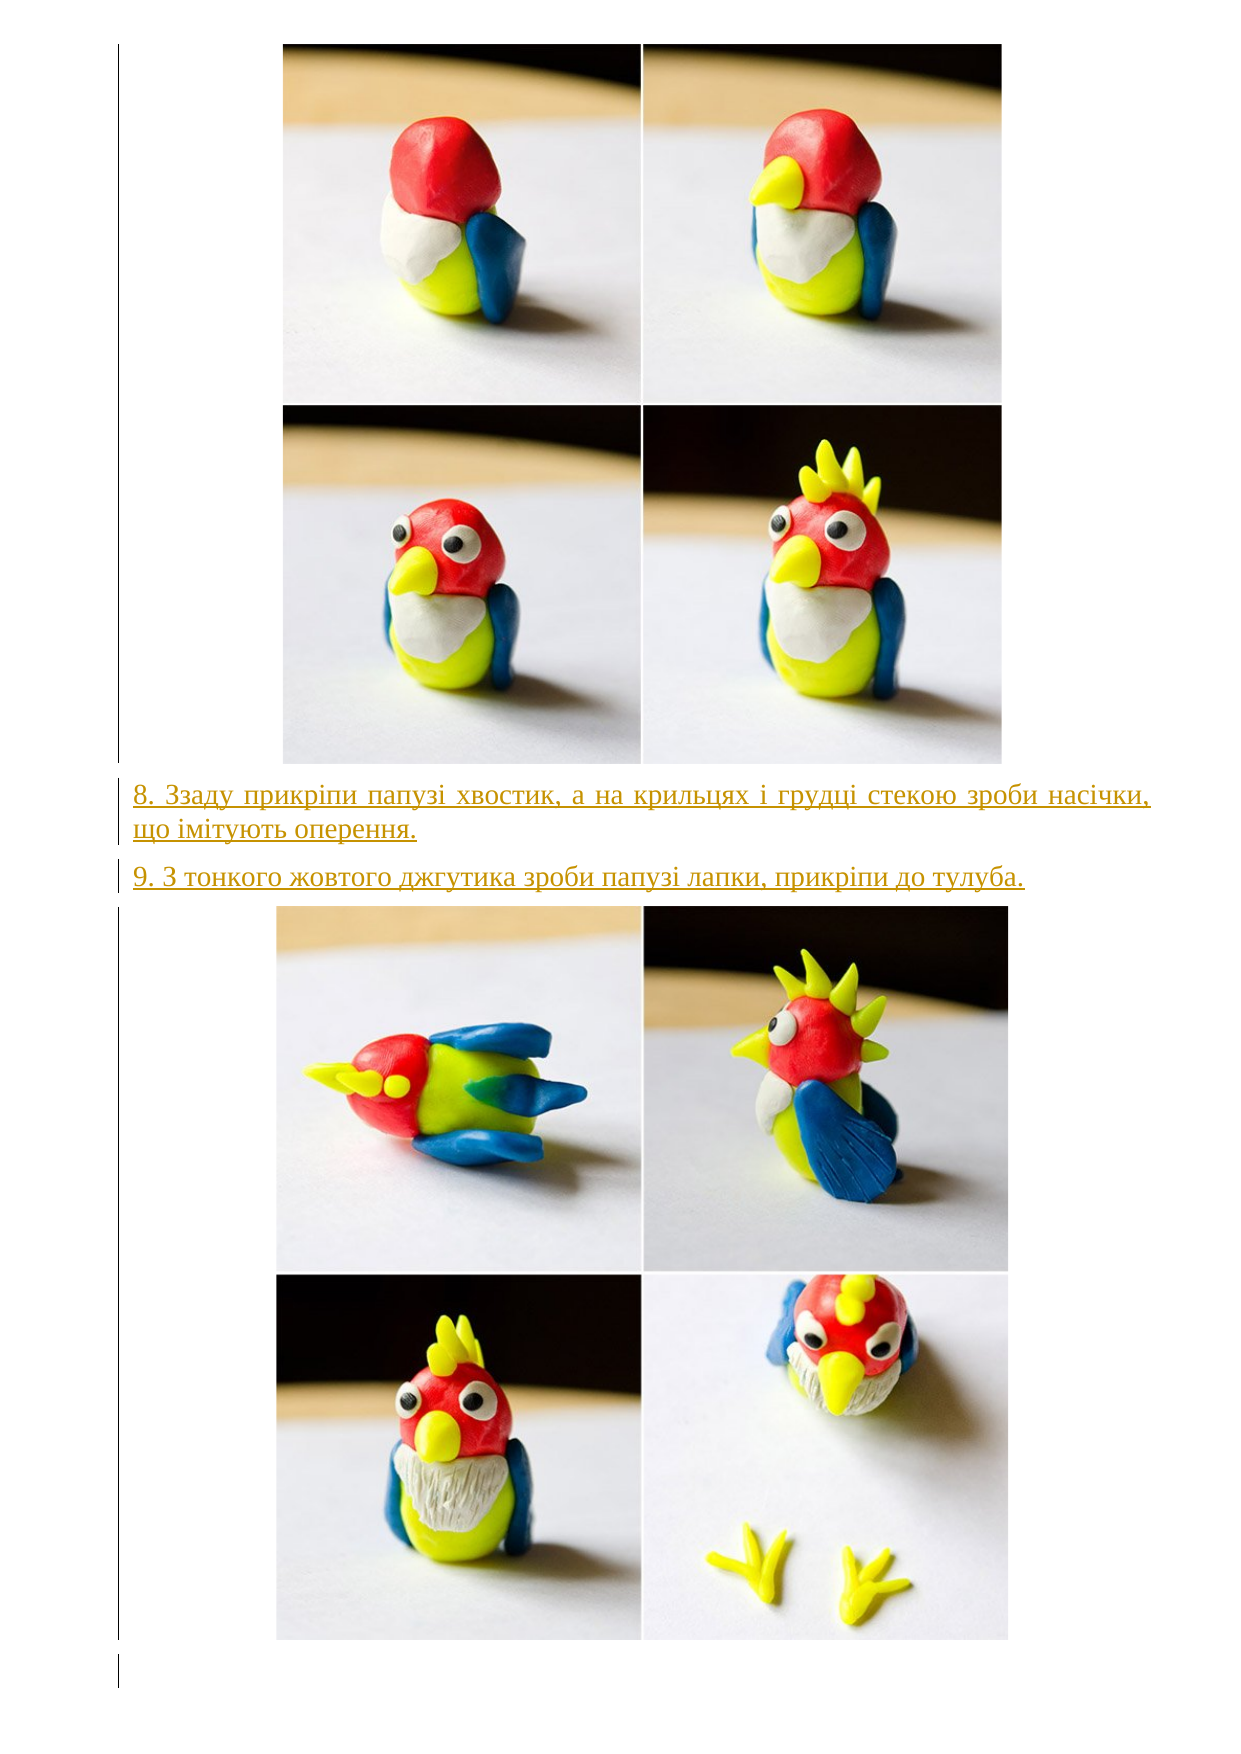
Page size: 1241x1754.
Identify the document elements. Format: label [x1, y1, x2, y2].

picture [282, 44, 1002, 764]
picture [276, 906, 1009, 1640]
